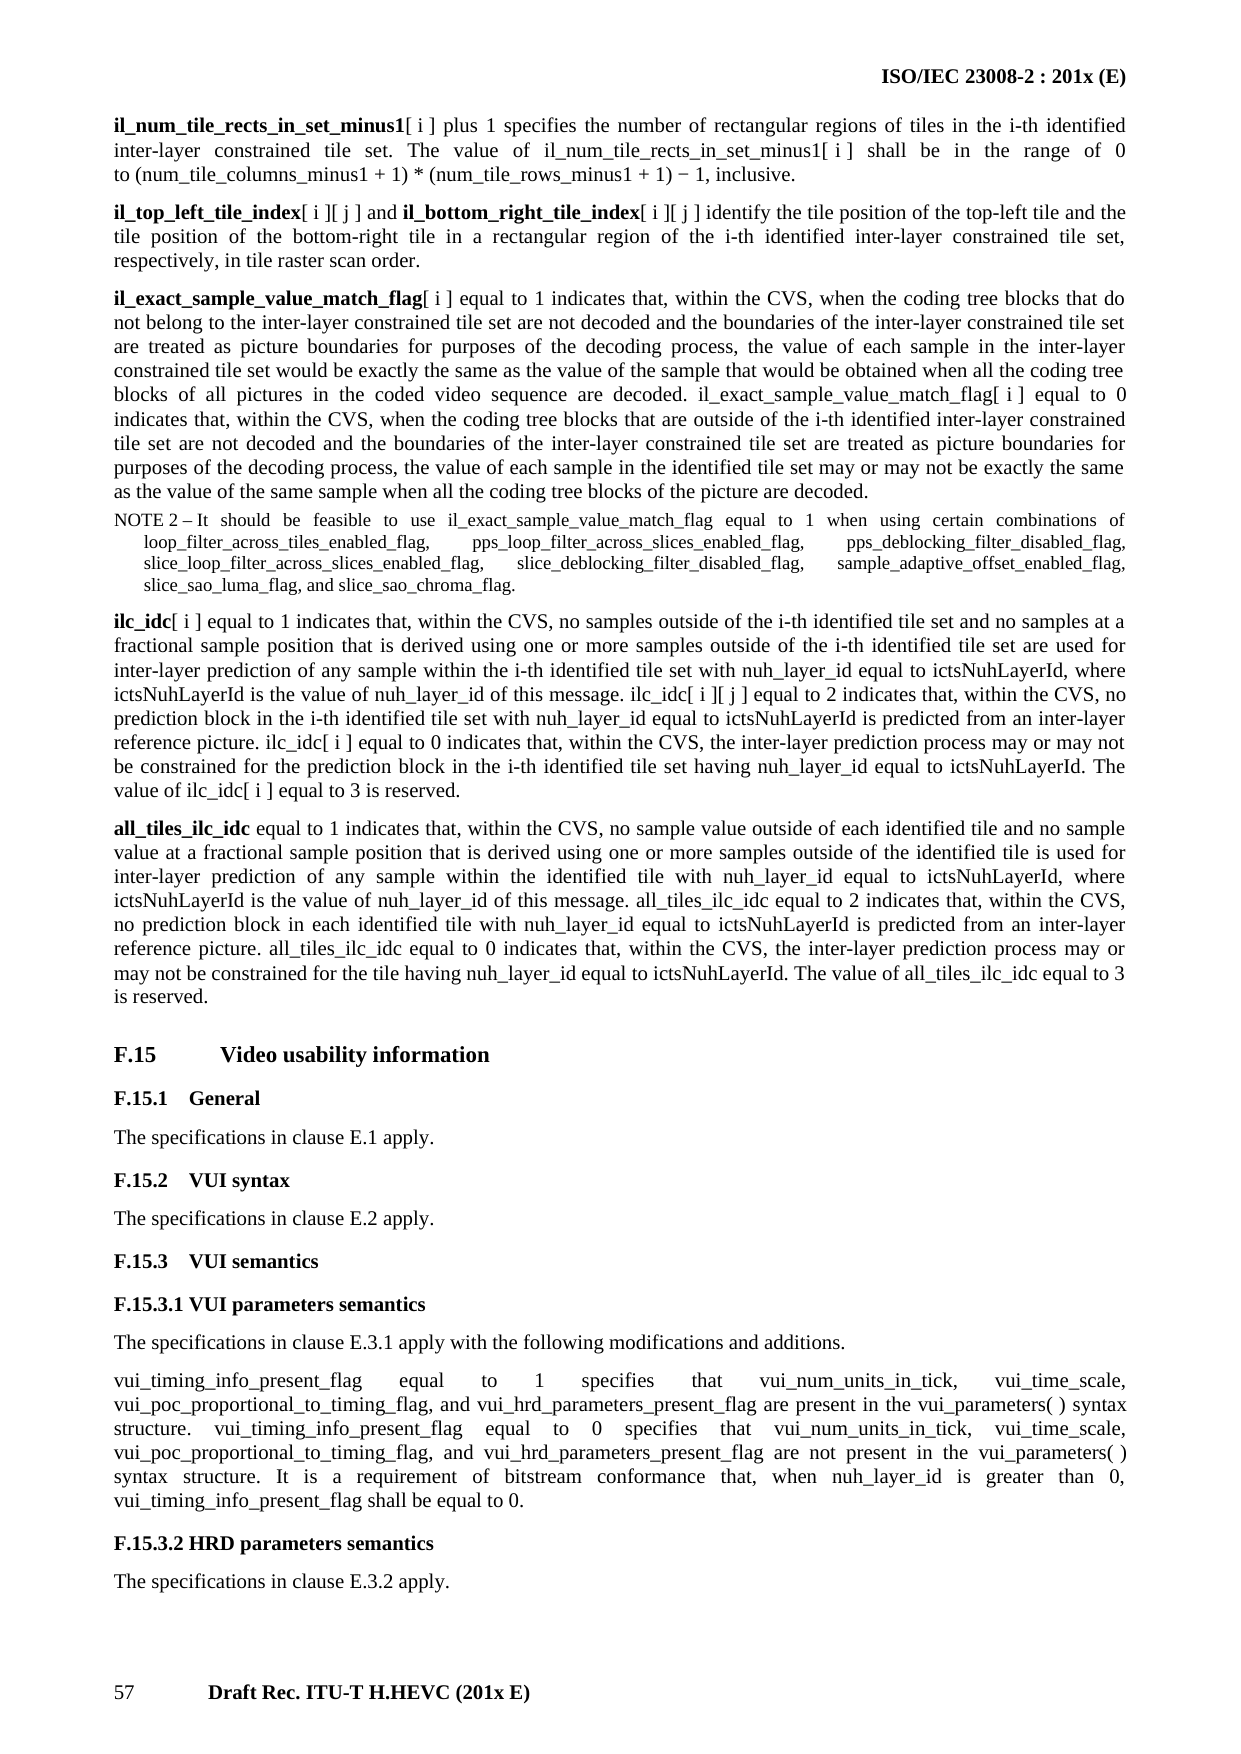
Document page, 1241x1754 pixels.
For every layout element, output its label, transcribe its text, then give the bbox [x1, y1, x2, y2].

list Video usability information [113, 1041, 1127, 1067]
text il_exact_sample_value_match_flag[ i ] equal to 1 indicates that, within the CVS, when the coding tree blocks that do not belong to the inter-layer constrained tile set are not decoded and the boundaries of the inter-layer constrained tile set are treated as picture boundaries for purposes of the decoding process, the value of each sample in the inter-layer constrained tile set would be exactly the same as the value of the sample that would be obtained when all the coding tree blocks of all pictures in the coded video sequence are decoded. il_exact_sample_value_match_flag[ i ] equal to 0 indicates that, within the CVS, when the coding tree blocks that are outside of the i-th identified inter-layer constrained tile set are not decoded and the boundaries of the inter-layer constrained tile set are treated as picture boundaries for purposes of the decoding process, the value of each sample in the identified tile set may or may not be exactly the same as the value of the same sample when all the coding tree blocks of the picture are decoded. [113, 286, 1127, 503]
text The specifications in clause E.1 apply. [113, 1124, 1127, 1149]
text The specifications in clause E.3.1 apply with the following modifications and additions. [113, 1330, 1127, 1354]
text ilc_idc[ i ] equal to 1 indicates that, within the CVS, no samples outside of the i-th identified tile set and no samples at a fractional sample position that is derived using one or more samples outside of the i-th identified tile set are used for inter-layer prediction of any sample within the i-th identified tile set with nuh_layer_id equal to ictsNuhLayerId, where ictsNuhLayerId is the value of nuh_layer_id of this message. ilc_idc[ i ][ j ] equal to 2 indicates that, within the CVS, no prediction block in the i-th identified tile set with nuh_layer_id equal to ictsNuhLayerId is predicted from an inter-layer reference picture. ilc_idc[ i ] equal to 0 indicates that, within the CVS, the inter-layer prediction process may or may not be constrained for the prediction block in the i-th identified tile set having nuh_layer_id equal to ictsNuhLayerId. The value of ilc_idc[ i ] equal to 3 is reserved. [113, 609, 1127, 802]
text il_top_left_tile_index[ i ][ j ] and il_bottom_right_tile_index[ i ][ j ] identify the tile position of the top-left tile and the tile position of the bottom-right tile in a rectangular region of the i-th identified inter-layer constrained tile set, respectively, in tile raster scan order. [113, 200, 1127, 272]
text The specifications in clause E.2 apply. [113, 1206, 1127, 1230]
list VUI semantics [113, 1249, 1127, 1273]
list VUI parameters semantics [113, 1292, 1127, 1316]
list VUI syntax [113, 1167, 1127, 1192]
text vui_timing_info_present_flag equal to 1 specifies that vui_num_units_in_tick, vui_time_scale, vui_poc_proportional_to_timing_flag, and vui_hrd_parameters_present_flag are present in the vui_parameters( ) syntax structure. vui_timing_info_present_flag equal to 0 specifies that vui_num_units_in_tick, vui_time_scale, vui_poc_proportional_to_timing_flag, and vui_hrd_parameters_present_flag are not present in the vui_parameters( ) syntax structure. It is a requirement of bitstream conformance that, when nuh_layer_id is greater than 0, vui_timing_info_present_flag shall be equal to 0. [113, 1368, 1127, 1512]
text NOTE 2 – It should be feasible to use il_exact_sample_value_match_flag equal to 1 when using certain combinations of loop_filter_across_tiles_enabled_flag, pps_loop_filter_across_slices_enabled_flag, pps_deblocking_filter_disabled_flag, slice_loop_filter_across_slices_enabled_flag, slice_deblocking_filter_disabled_flag, sample_adaptive_offset_enabled_flag, slice_sao_luma_flag, and slice_sao_chroma_flag. [114, 509, 1127, 595]
list General [113, 1086, 1127, 1110]
text il_num_tile_rects_in_set_minus1[ i ] plus 1 specifies the number of rectangular regions of tiles in the i-th identified inter-layer constrained tile set. The value of il_num_tile_rects_in_set_minus1[ i ] shall be in the range of 0 to (num_tile_columns_minus1 + 1) * (num_tile_rows_minus1 + 1) − 1, inclusive. [113, 113, 1127, 186]
list HRD parameters semantics [113, 1531, 1127, 1555]
text The specifications in clause E.3.2 apply. [113, 1569, 1127, 1593]
text all_tiles_ilc_idc equal to 1 indicates that, within the CVS, no sample value outside of each identified tile and no sample value at a fractional sample position that is derived using one or more samples outside of the identified tile is used for inter-layer prediction of any sample within the identified tile with nuh_layer_id equal to ictsNuhLayerId, where ictsNuhLayerId is the value of nuh_layer_id of this message. all_tiles_ilc_idc equal to 2 indicates that, within the CVS, no prediction block in each identified tile with nuh_layer_id equal to ictsNuhLayerId is predicted from an inter-layer reference picture. all_tiles_ilc_idc equal to 0 indicates that, within the CVS, the inter-layer prediction process may or may not be constrained for the tile having nuh_layer_id equal to ictsNuhLayerId. The value of all_tiles_ilc_idc equal to 3 is reserved. [113, 816, 1127, 1008]
